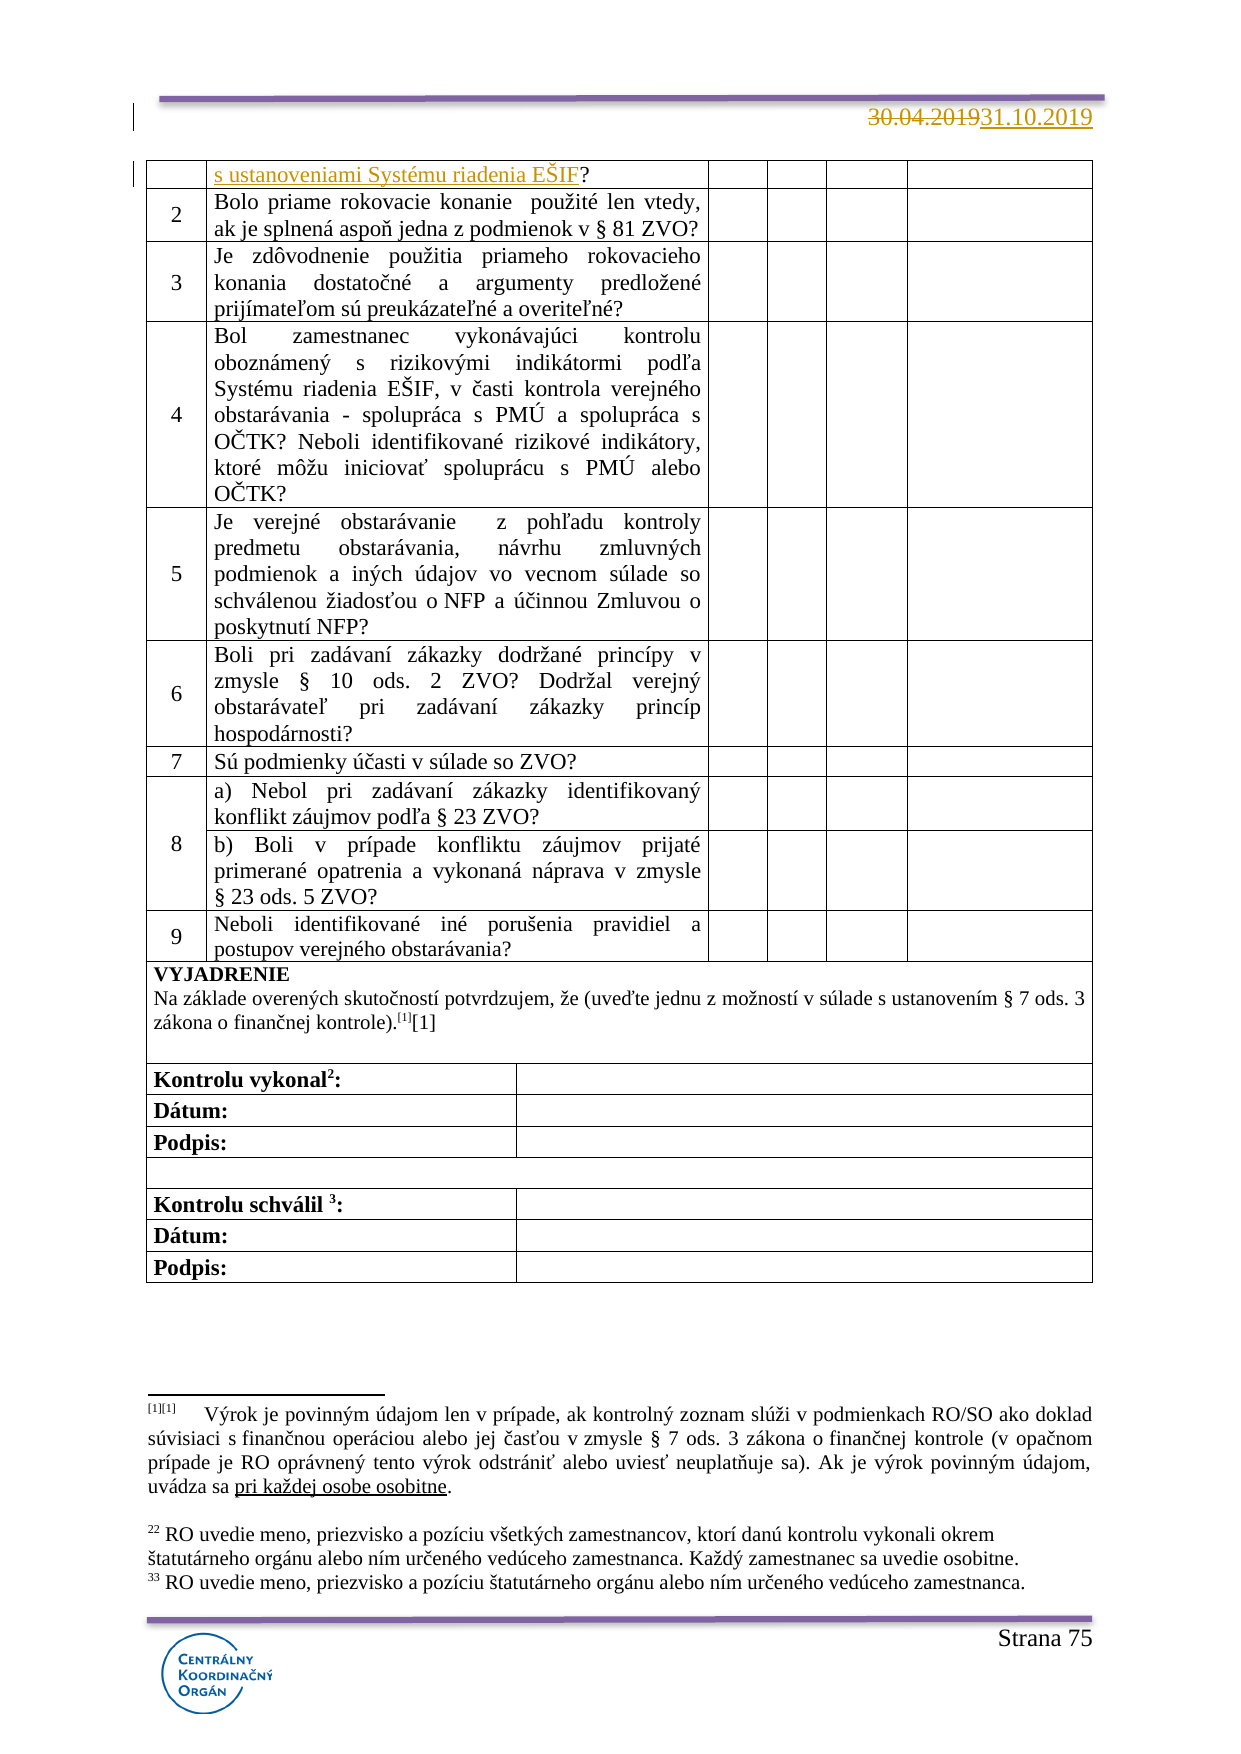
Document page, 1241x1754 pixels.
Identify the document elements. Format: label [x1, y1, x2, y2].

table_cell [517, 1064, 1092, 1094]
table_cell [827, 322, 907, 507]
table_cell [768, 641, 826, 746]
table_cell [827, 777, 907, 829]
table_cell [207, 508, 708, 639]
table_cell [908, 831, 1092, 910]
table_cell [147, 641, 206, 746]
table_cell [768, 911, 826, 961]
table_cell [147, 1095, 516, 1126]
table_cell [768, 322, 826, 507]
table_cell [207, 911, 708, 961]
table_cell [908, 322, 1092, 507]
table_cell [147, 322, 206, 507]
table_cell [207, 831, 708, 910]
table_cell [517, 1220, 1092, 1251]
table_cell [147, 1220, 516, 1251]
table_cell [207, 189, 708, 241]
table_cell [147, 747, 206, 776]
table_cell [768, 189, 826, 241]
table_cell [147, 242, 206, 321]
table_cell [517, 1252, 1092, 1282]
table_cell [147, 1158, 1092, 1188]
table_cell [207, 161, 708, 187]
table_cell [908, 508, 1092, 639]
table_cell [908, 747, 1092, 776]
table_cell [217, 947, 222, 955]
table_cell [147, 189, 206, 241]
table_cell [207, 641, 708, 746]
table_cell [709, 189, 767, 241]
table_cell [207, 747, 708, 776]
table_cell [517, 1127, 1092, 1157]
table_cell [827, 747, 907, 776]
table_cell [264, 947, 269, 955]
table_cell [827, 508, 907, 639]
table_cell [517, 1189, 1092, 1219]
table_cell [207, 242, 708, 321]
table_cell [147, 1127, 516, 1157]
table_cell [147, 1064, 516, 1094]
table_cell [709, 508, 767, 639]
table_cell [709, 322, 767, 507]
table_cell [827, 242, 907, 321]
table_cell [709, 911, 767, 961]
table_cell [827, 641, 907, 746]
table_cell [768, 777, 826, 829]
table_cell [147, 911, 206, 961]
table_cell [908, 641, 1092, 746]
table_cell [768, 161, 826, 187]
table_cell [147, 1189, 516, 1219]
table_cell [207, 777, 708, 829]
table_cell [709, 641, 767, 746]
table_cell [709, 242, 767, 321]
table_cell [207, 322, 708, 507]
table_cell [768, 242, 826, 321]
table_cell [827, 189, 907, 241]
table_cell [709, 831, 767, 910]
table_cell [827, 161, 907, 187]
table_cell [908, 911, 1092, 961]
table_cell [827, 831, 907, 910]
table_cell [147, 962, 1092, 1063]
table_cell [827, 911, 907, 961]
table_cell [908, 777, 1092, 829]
picture [159, 1631, 272, 1713]
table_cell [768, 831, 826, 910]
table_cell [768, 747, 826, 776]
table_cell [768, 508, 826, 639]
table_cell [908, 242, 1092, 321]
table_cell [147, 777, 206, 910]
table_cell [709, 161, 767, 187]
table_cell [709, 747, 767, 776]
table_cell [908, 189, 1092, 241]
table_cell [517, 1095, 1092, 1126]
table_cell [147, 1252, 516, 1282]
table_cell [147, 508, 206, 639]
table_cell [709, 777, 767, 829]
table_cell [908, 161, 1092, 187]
